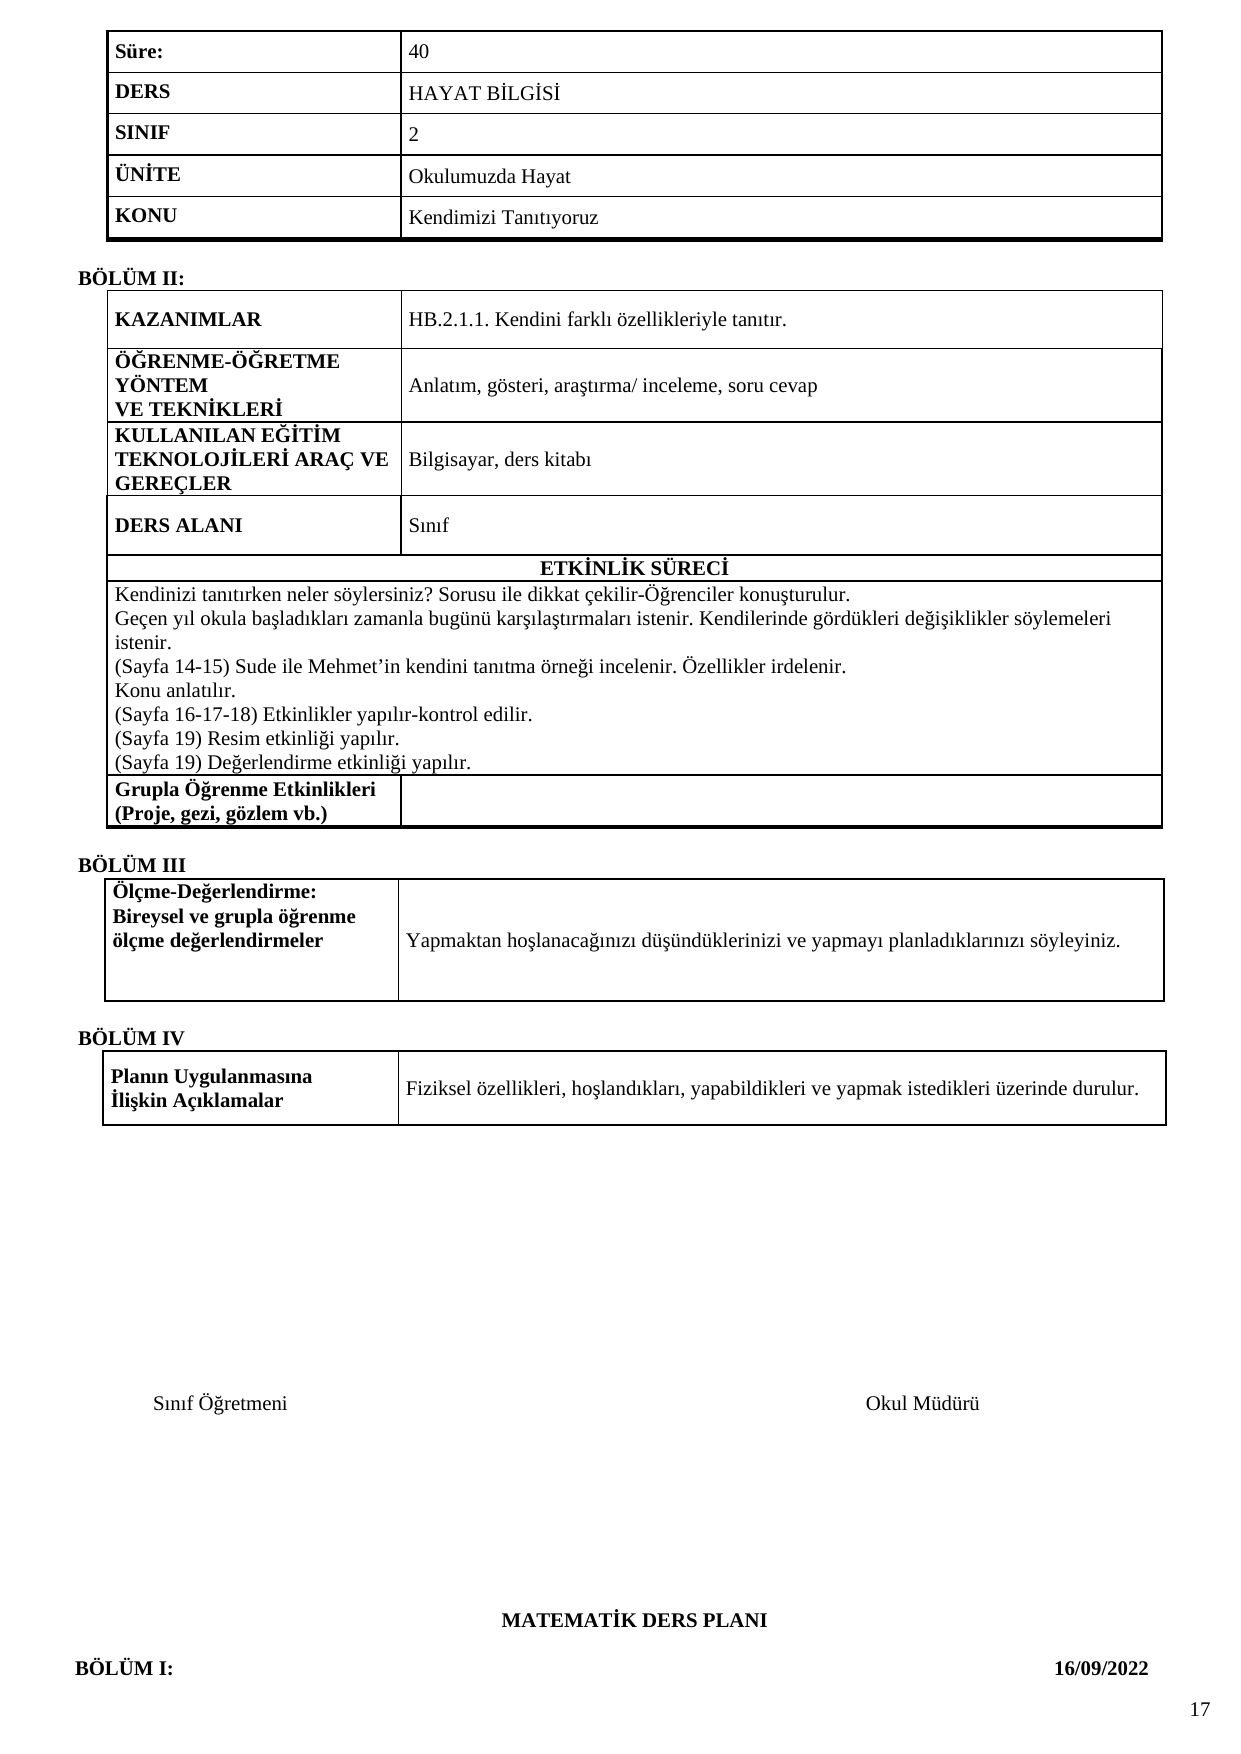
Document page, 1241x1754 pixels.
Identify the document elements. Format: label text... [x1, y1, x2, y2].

table_header Yapmaktan hoşlanacağınızı düşündüklerinizi ve yapmayı planladıklarınızı söyleyiniz. [399, 880, 1163, 1000]
table_cell Sınıf [402, 496, 1161, 554]
table_cell Grupla Öğrenme Etkinlikleri (Proje, gezi, gözlem vb.) [108, 776, 400, 824]
table_cell 2 [402, 114, 1161, 154]
table_cell SINIF [109, 114, 400, 154]
table_header Fiziksel özellikleri, hoşlandıkları, yapabildikleri ve yapmak istedikleri üzerinde durulur. [399, 1052, 1165, 1124]
table_header Süre: [109, 32, 400, 71]
table_cell DERS ALANI [108, 496, 400, 554]
table_header Planın Uygulanmasına İlişkin Açıklamalar [104, 1052, 398, 1124]
text MATEMATİK DERS PLANI [59, 1608, 1210, 1632]
table_cell Bilgisayar, ders kitabı [402, 423, 1161, 495]
table_cell ÖĞRENME-ÖĞRETME YÖNTEM VE TEKNİKLERİ [108, 349, 401, 421]
table_cell Okulumuzda Hayat [402, 156, 1161, 196]
table_header Ölçme-Değerlendirme: Bireysel ve grupla öğrenme ölçme değerlendirmeler [106, 880, 398, 1000]
table_cell HAYAT BİLGİSİ [402, 73, 1161, 113]
table_header HB.2.1.1. Kendini farklı özellikleriyle tanıtır. [402, 291, 1162, 348]
subtitle BÖLÜM III [59, 853, 1210, 877]
table_cell KULLANILAN EĞİTİM TEKNOLOJİLERİ ARAÇ VE GEREÇLER [108, 423, 401, 495]
table_header 40 [402, 32, 1161, 71]
subtitle BÖLÜM IV [59, 1026, 1210, 1050]
table_cell Anlatım, gösteri, araştırma/ inceleme, soru cevap [402, 349, 1161, 421]
table_cell Kendinizi tanıtırken neler söylersiniz? Sorusu ile dikkat çekilir-Öğrenciler konuşturulur. Geçen yıl okula başladıkları zamanla bugünü karşılaştırmaları istenir. Kendilerinde gördükleri değişiklikler söylemeleri istenir. (Sayfa 14-15) Sude ile Mehmet’in kendini tanıtma örneği incelenir. Özellikler irdelenir. Konu anlatılır. (Sayfa 16-17-18) Etkinlikler yapılır-kontrol edilir. (Sayfa 19) Resim etkinliği yapılır. (Sayfa 19) Değerlendirme etkinliği yapılır. [108, 582, 1161, 774]
table_header KAZANIMLAR [108, 291, 401, 348]
text BÖLÜM I: 16/09/2022 [59, 1656, 1210, 1680]
table_cell [402, 776, 1161, 824]
table_cell ETKİNLİK SÜRECİ [108, 556, 1161, 580]
table_cell KONU [109, 197, 400, 237]
table_cell Kendimizi Tanıtıyoruz [402, 197, 1161, 237]
text Sınıf Öğretmeni Okul Müdürü [59, 1391, 1210, 1415]
table_cell DERS [109, 73, 400, 113]
table_cell ÜNİTE [109, 156, 400, 196]
text BÖLÜM II: [59, 266, 1210, 290]
